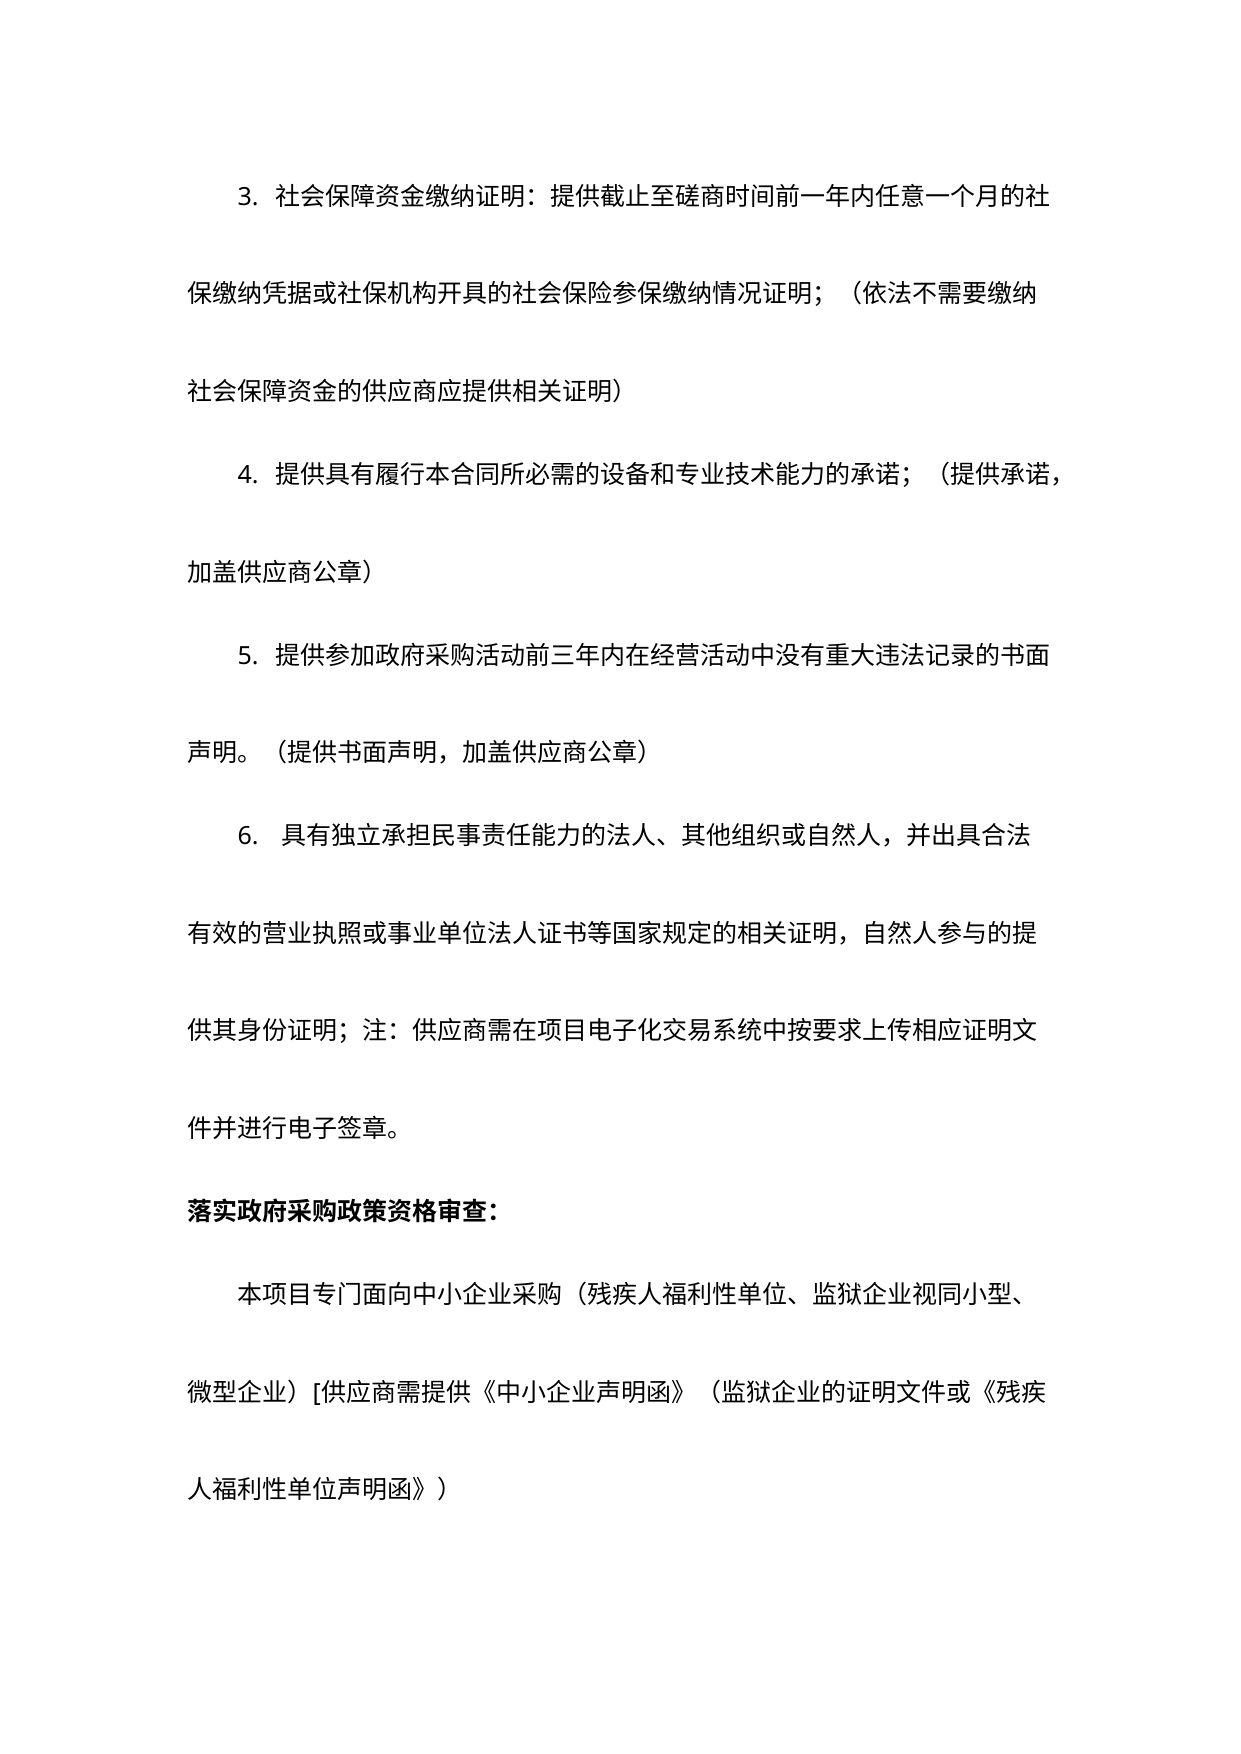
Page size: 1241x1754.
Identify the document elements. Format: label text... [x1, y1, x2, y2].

list 社会保障资金缴纳证明：提供截止至磋商时间前一年内任意一个月的社保缴纳凭据或社保机构开具的社会保险参保缴纳情况证明；（依法不需要缴纳社会保障资金的供应商应提供相关证明） [187, 162, 1053, 422]
list 提供参加政府采购活动前三年内在经营活动中没有重大违法记录的书面声明。（提供书面声明，加盖供应商公章） [187, 621, 1053, 783]
list 落实政府采购政策资格审查： [187, 1177, 1053, 1242]
list 本项目专门面向中小企业采购（残疾人福利性单位、监狱企业视同小型、微型企业）[供应商需提供《中小企业声明函》（监狱企业的证明文件或《残疾人福利性单位声明函》） [187, 1260, 1053, 1520]
list 提供具有履行本合同所必需的设备和专业技术能力的承诺；（提供承诺，加盖供应商公章） [187, 440, 1053, 603]
list 具有独立承担民事责任能力的法人、其他组织或自然人，并出具合法有效的营业执照或事业单位法人证书等国家规定的相关证明，自然人参与的提供其身份证明；注：供应商需在项目电子化交易系统中按要求上传相应证明文件并进行电子签章。 [187, 801, 1053, 1159]
